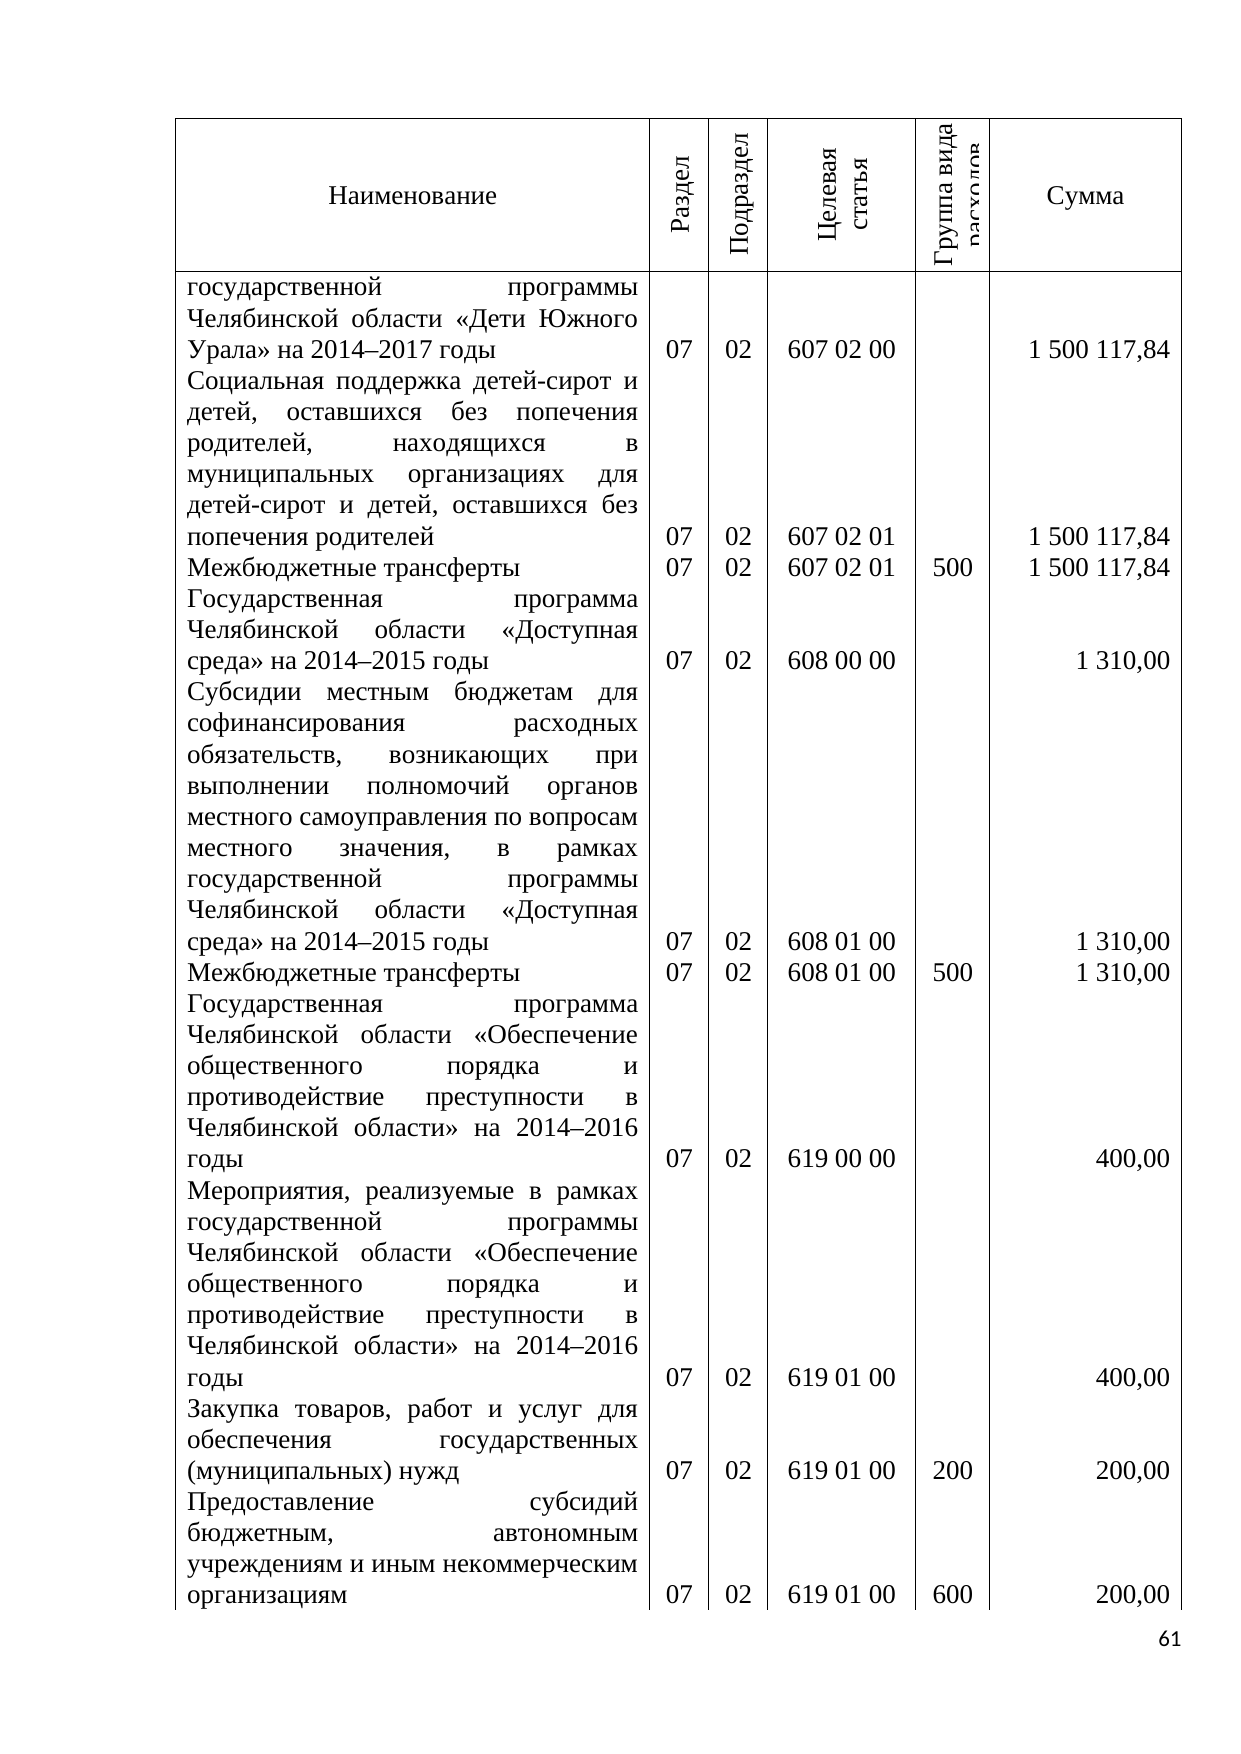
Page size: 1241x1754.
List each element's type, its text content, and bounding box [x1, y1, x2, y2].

table_header Подраздел [709, 119, 767, 271]
table_header Целевая статья [768, 119, 915, 271]
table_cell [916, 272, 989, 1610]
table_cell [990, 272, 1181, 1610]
table_header Раздел [650, 119, 708, 271]
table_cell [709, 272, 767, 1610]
table_header Сумма [990, 119, 1181, 271]
table_header Группа вида расходов [916, 119, 989, 271]
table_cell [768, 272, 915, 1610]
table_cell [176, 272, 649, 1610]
table_header Наименование [176, 119, 649, 271]
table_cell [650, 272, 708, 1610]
